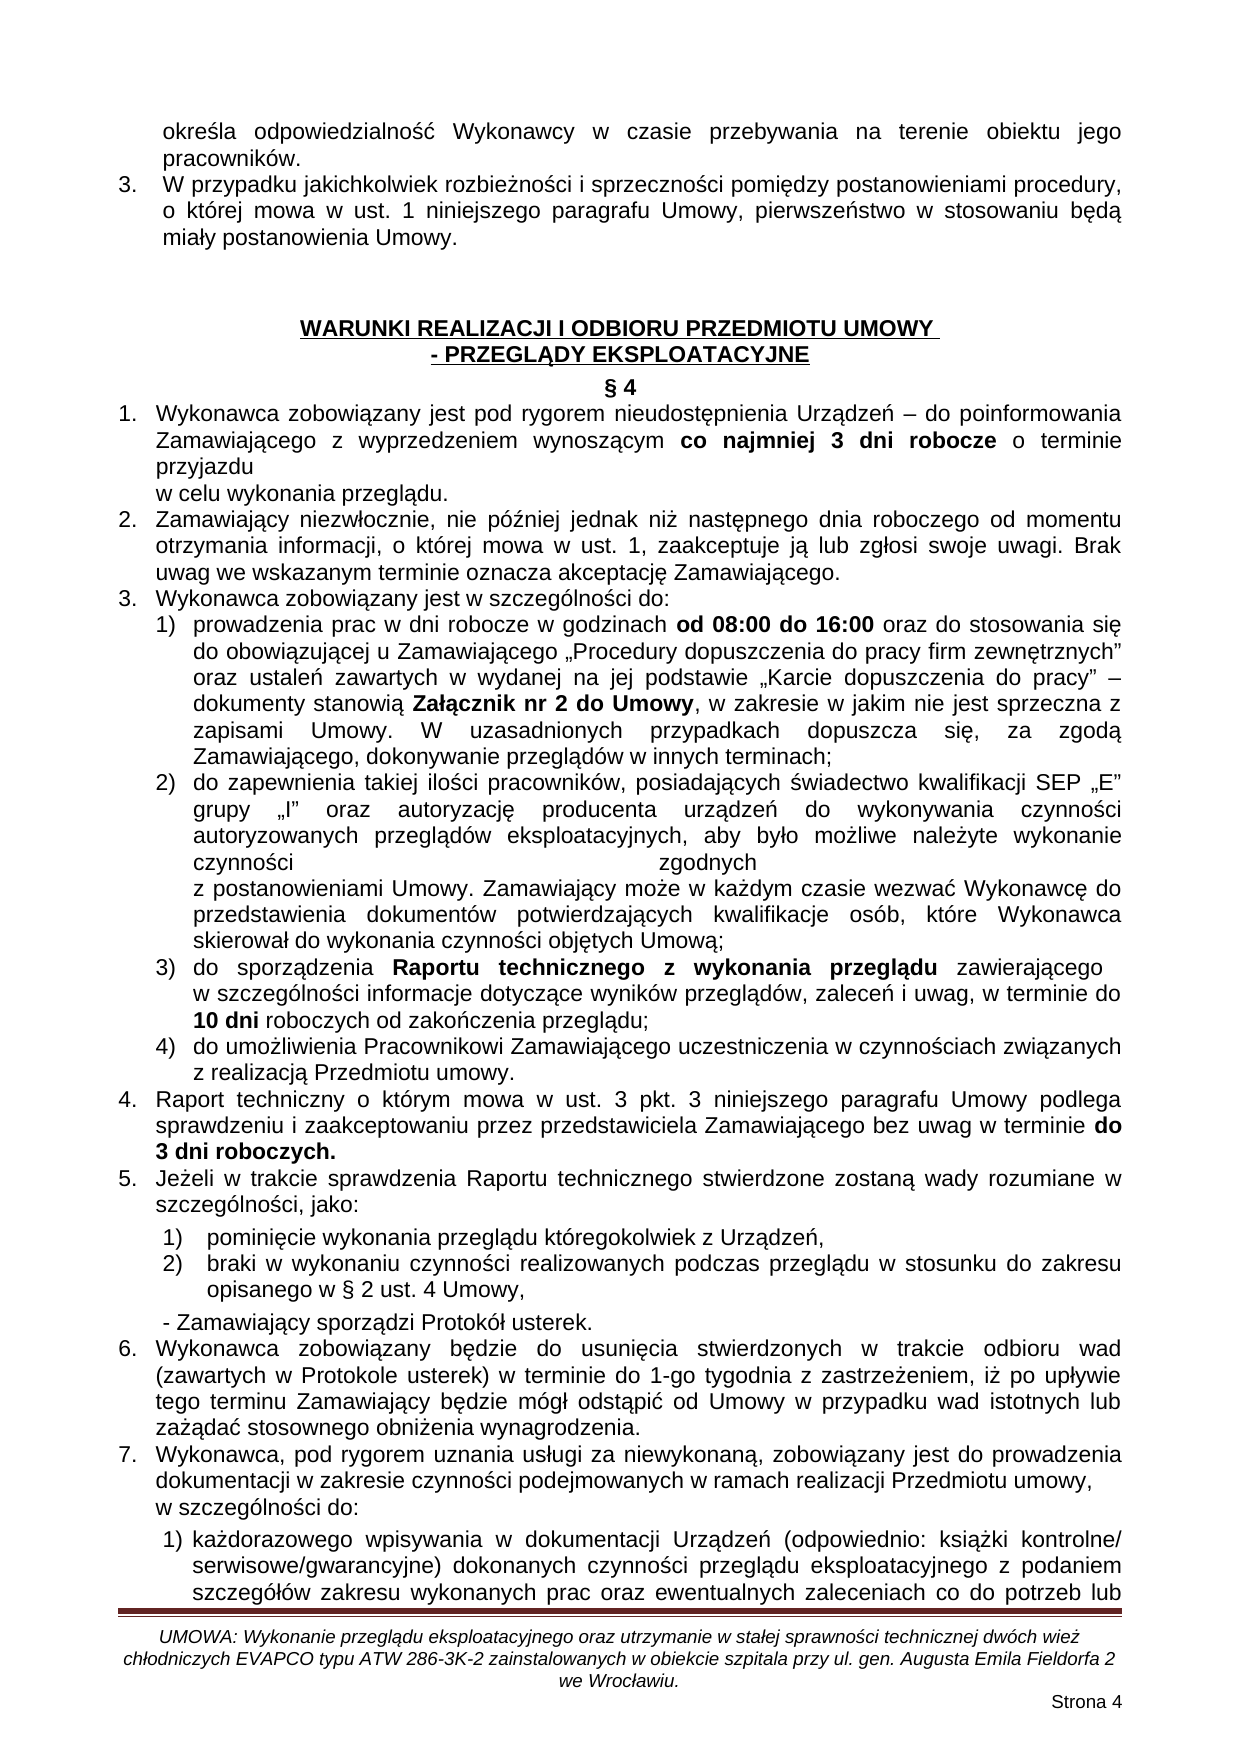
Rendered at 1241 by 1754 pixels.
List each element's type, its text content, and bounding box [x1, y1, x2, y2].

list W przypadku jakichkolwiek rozbieżności i sprzeczności pomiędzy postanowieniami procedury, o której mowa w ust. 1 niniejszego paragrafu Umowy, pierwszeństwo w stosowaniu będą miały postanowienia Umowy. [118, 171, 1122, 250]
list do umożliwienia Pracownikowi Zamawiającego uczestniczenia w czynnościach związanych z realizacją Przedmiotu umowy. [155, 1033, 1122, 1086]
list Zamawiający niezwłocznie, nie później jednak niż następnego dnia roboczego od momentu otrzymania informacji, o której mowa w ust. 1, zaakceptuje ją lub zgłosi swoje uwagi. Brak uwag we wskazanym terminie oznacza akceptację Zamawiającego. [118, 506, 1122, 585]
list Wykonawca, pod rygorem uznania usługi za niewykonaną, zobowiązany jest do prowadzenia dokumentacji w zakresie czynności podejmowanych w ramach realizacji Przedmiotu umowy, [118, 1441, 1122, 1493]
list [118, 118, 1122, 171]
list do zapewnienia takiej ilości pracowników, posiadających świadectwo kwalifikacji SEP „E” grupy „I” oraz autoryzację producenta urządzeń do wykonywania czynności autoryzowanych przeglądów eksploatacyjnych, aby było możliwe należyte wykonanie czynności zgodnych z postanowieniami Umowy. Zamawiający może w każdym czasie wezwać Wykonawcę do przedstawienia dokumentów potwierdzających kwalifikacje osób, które Wykonawca skierował do wykonania czynności objętych Umową; [155, 769, 1122, 954]
text w szczególności do: [155, 1493, 1122, 1520]
list do sporządzenia Raportu technicznego z wykonania przeglądu zawierającego w szczególności informacje dotyczące wyników przeglądów, zaleceń i uwag, w terminie do 10 dni roboczych od zakończenia przeglądu; [155, 954, 1122, 1033]
list pominięcie wykonania przeglądu któregokolwiek z Urządzeń, [162, 1224, 1122, 1250]
list braki w wykonaniu czynności realizowanych podczas przeglądu w stosunku do zakresu opisanego w § 2 ust. 4 Umowy, [162, 1250, 1122, 1303]
list Wykonawca zobowiązany jest w szczególności do: [118, 585, 1122, 611]
list Wykonawca zobowiązany jest pod rygorem nieudostępnienia Urządzeń – do poinformowania Zamawiającego z wyprzedzeniem wynoszącym co najmniej 3 dni robocze o terminie przyjazdu w celu wykonania przeglądu. [118, 400, 1122, 506]
list Jeżeli w trakcie sprawdzenia Raportu technicznego stwierdzone zostaną wady rozumiane w szczególności, jako: [118, 1165, 1122, 1217]
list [162, 1526, 1122, 1605]
list prowadzenia prac w dni robocze w godzinach od 08:00 do 16:00 oraz do stosowania się do obowiązującej u Zamawiającego „Procedury dopuszczenia do pracy firm zewnętrznych” oraz ustaleń zawartych w wydanej na jej podstawie „Karcie dopuszczenia do pracy” – dokumenty stanowią Załącznik nr 2 do Umowy, w zakresie w jakim nie jest sprzeczna z zapisami Umowy. W uzasadnionych przypadkach dopuszcza się, za zgodą Zamawiającego, dokonywanie przeglądów w innych terminach; [155, 611, 1122, 769]
list Wykonawca zobowiązany będzie do usunięcia stwierdzonych w trakcie odbioru wad (zawartych w Protokole usterek) w terminie do 1-go tygodnia z zastrzeżeniem, iż po upływie tego terminu Zamawiający będzie mógł odstąpić od Umowy w przypadku wad istotnych lub zażądać stosownego obniżenia wynagrodzenia. [118, 1335, 1122, 1441]
subtitle WARUNKI REALIZACJI I ODBIORU PRZEDMIOTU UMOWY - PRZEGLĄDY EKSPLOATACYJNE [118, 315, 1122, 368]
text - Zamawiający sporządzi Protokół usterek. [162, 1309, 1122, 1335]
text § 4 [118, 374, 1122, 400]
list Raport techniczny o którym mowa w ust. 3 pkt. 3 niniejszego paragrafu Umowy podlega sprawdzeniu i zaakceptowaniu przez przedstawiciela Zamawiającego bez uwag w terminie do 3 dni roboczych. [118, 1086, 1122, 1165]
